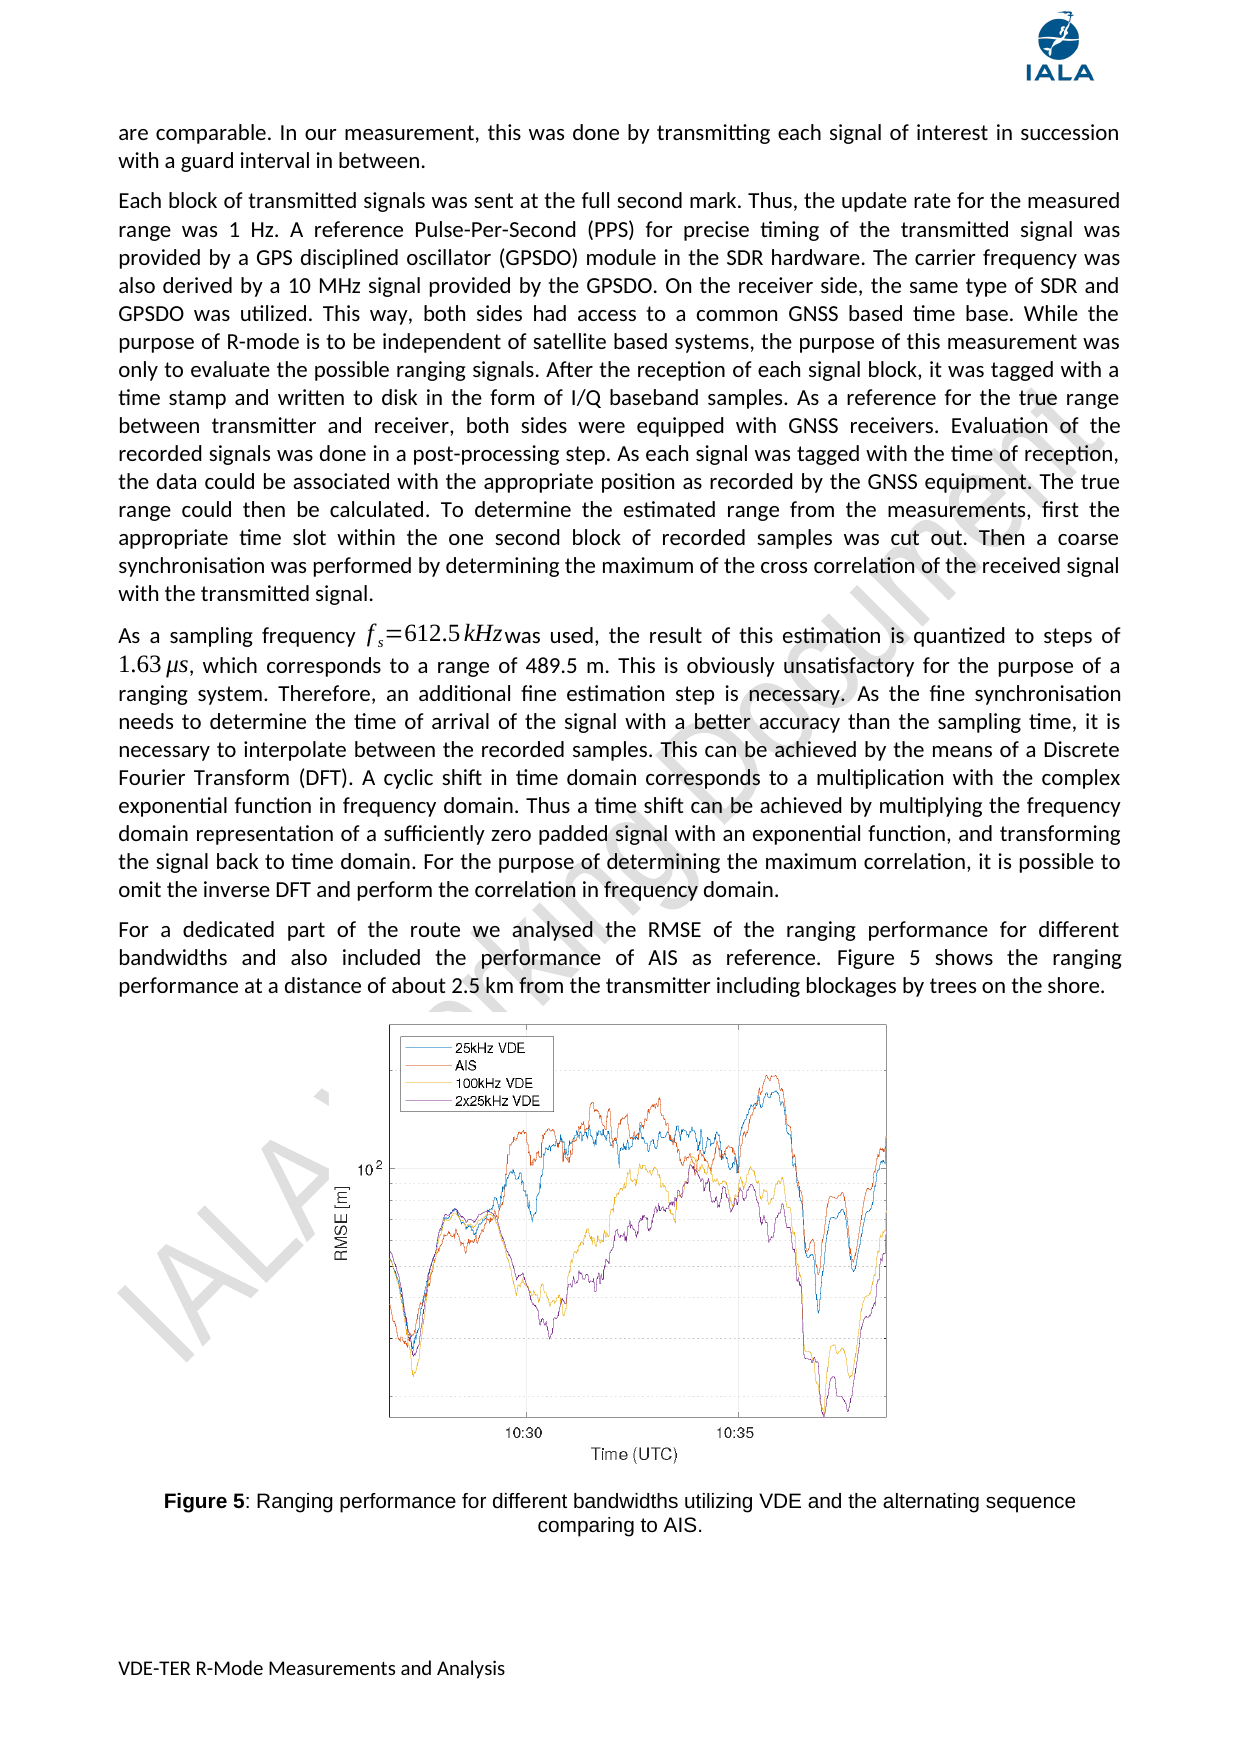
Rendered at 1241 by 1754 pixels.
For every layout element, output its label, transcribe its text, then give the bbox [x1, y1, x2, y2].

text Each block of transmitted signals was sent at the full second mark. Thus, the update rate for the measured range was 1 Hz. A reference Pulse-Per-Second (PPS) for precise timing of the transmitted signal was provided by a GPS disciplined oscillator (GPSDO) module in the SDR hardware. The carrier frequency was also derived by a 10 MHz signal provided by the GPSDO. On the receiver side, the same type of SDR and GPSDO was utilized. This way, both sides had access to a common GNSS based time base. While the purpose of R-mode is to be independent of satellite based systems, the purpose of this measurement was only to evaluate the possible ranging signals. After the reception of each signal block, it was tagged with a time stamp and written to disk in the form of I/Q baseband samples. As a reference for the true range between transmitter and receiver, both sides were equipped with GNSS receivers. Evaluation of the recorded signals was done in a post-processing step. As each signal was tagged with the time of reception, the data could be associated with the appropriate position as recorded by the GNSS equipment. The true range could then be calculated. To determine the estimated range from the measurements, first the appropriate time slot within the one second block of recorded samples was cut out. Then a coarse synchronisation was performed by determining the maximum of the cross correlation of the received signal with the transmitted signal. [118, 187, 1122, 607]
text As a sampling frequency was used, the result of this estimation is quantized to steps of , which corresponds to a range of 489.5 m. This is obviously unsatisfactory for the purpose of a ranging system. Therefore, an additional fine estimation step is necessary. As the fine synchronisation needs to determine the time of arrival of the signal with a better accuracy than the sampling time, it is necessary to interpolate between the recorded samples. This can be achieved by the means of a Discrete Fourier Transform (DFT). A cyclic shift in time domain corresponds to a multiplication with the complex exponential function in frequency domain. Thus a time shift can be achieved by multiplying the frequency domain representation of a sufficiently zero padded signal with an exponential function, and transforming the signal back to time domain. For the purpose of determining the maximum correlation, it is possible to omit the inverse DFT and perform the correlation in frequency domain. [118, 619, 1122, 903]
text Figure 5: Ranging performance for different bandwidths utilizing VDE and the alternating sequence comparing to AIS. [118, 1489, 1122, 1537]
picture [1011, 3, 1106, 96]
text For a dedicated part of the route we analysed the RMSE of the ranging performance for different bandwidths and also included the performance of AIS as reference. Figure 5 shows the ranging performance at a distance of about 2.5 km from the transmitter including blockages by trees on the shore. [118, 916, 1122, 999]
picture [328, 1012, 912, 1477]
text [118, 118, 1122, 174]
